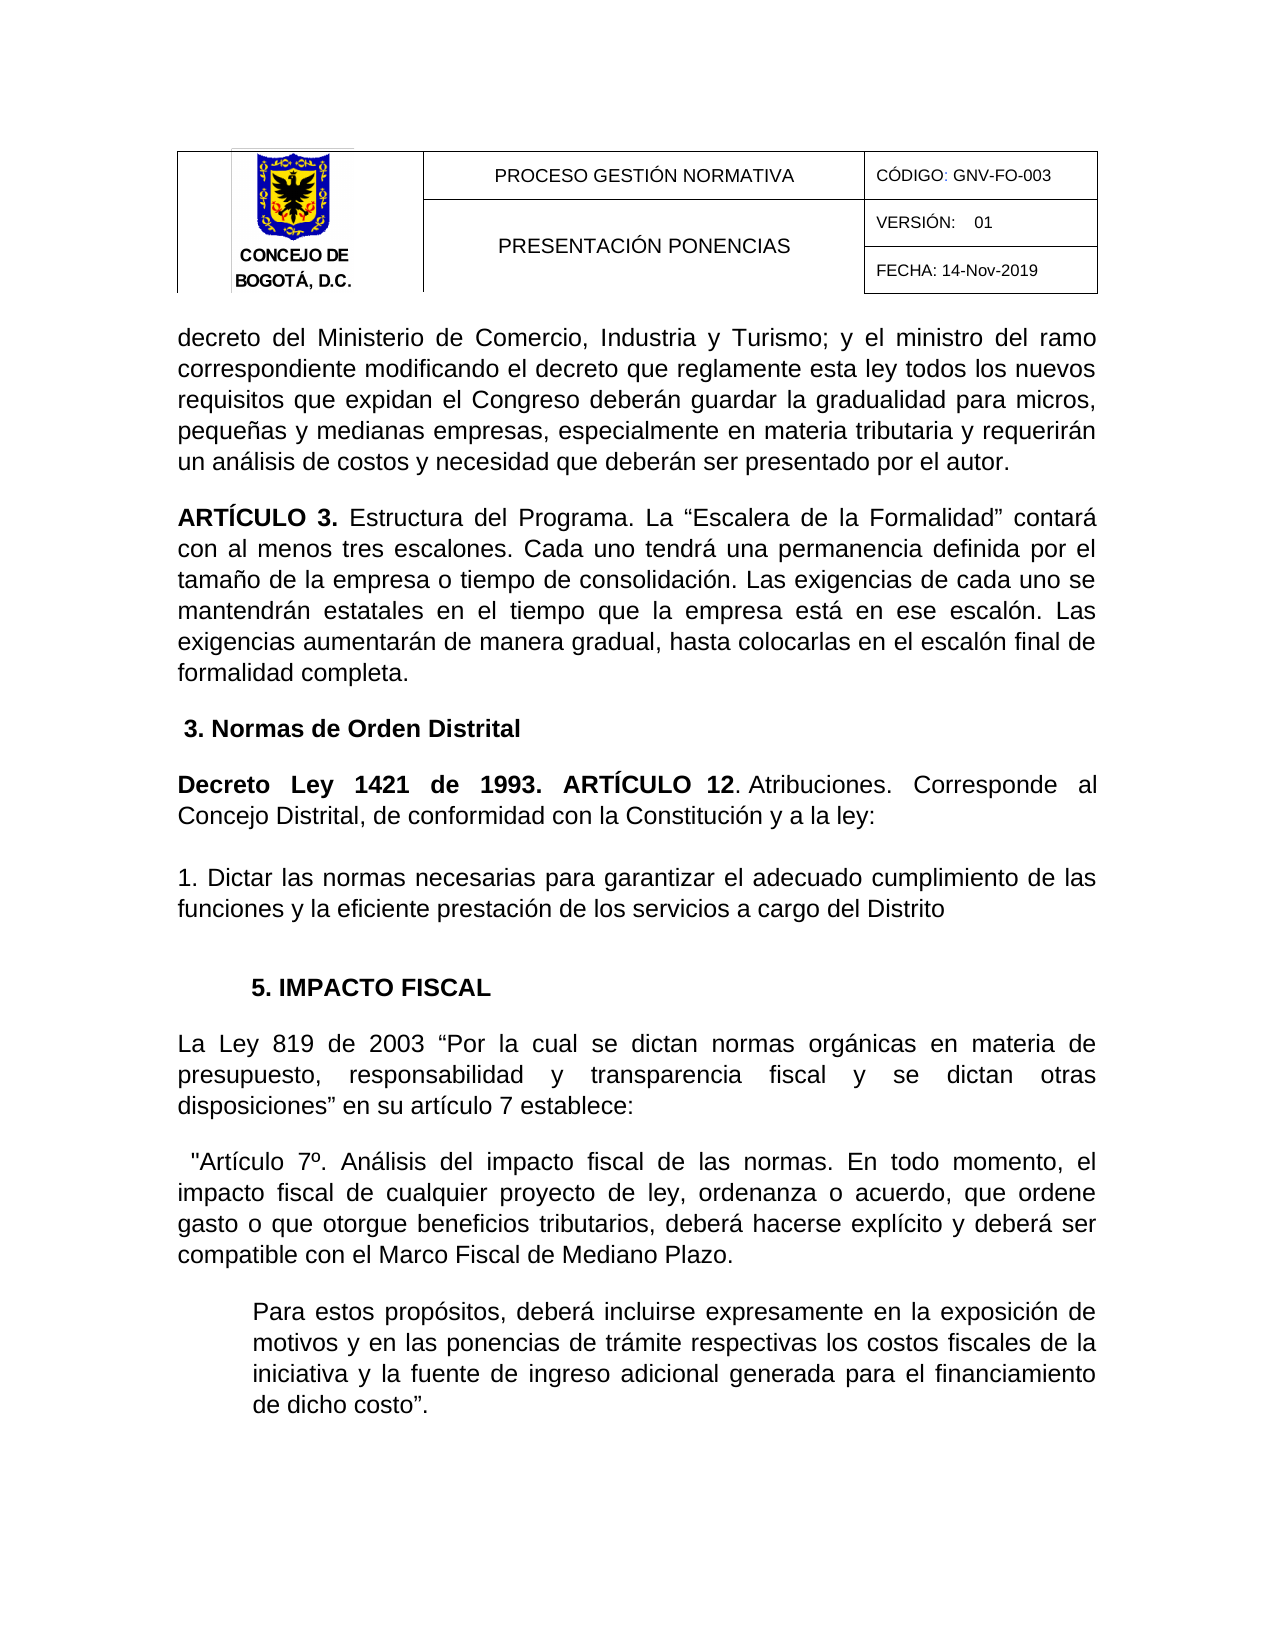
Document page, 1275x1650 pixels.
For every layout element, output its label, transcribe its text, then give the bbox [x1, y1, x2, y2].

text 1. Dictar las normas necesarias para garantizar el adecuado cumplimiento de las funciones y la eficiente prestación de los servicios a cargo del Distrito [177, 863, 1098, 923]
text ARTÍCULO 3. Estructura del Programa. La “Escalera de la Formalidad” contará con al menos tres escalones. Cada uno tendrá una permanencia definida por el tamaño de la empresa o tiempo de consolidación. Las exigencias de cada uno se mantendrán estatales en el tiempo que la empresa está en ese escalón. Las exigencias aumentarán de manera gradual, hasta colocarlas en el escalón final de formalidad completa. [177, 503, 1098, 687]
text "Artículo 7º. Análisis del impacto fiscal de las normas. En todo momento, el impacto fiscal de cualquier proyecto de ley, ordenanza o acuerdo, que ordene gasto o que otorgue beneficios tributarios, deberá hacerse explícito y deberá ser compatible con el Marco Fiscal de Mediano Plazo. [177, 1147, 1098, 1269]
text Decreto Ley 1421 de 1993. ARTÍCULO 12. Atribuciones. Corresponde al Concejo Distrital, de conformidad con la Constitución y a la ley: [177, 770, 1098, 830]
text 5. IMPACTO FISCAL [177, 973, 1098, 1002]
picture [230, 152, 355, 293]
text La Ley 819 de 2003 “Por la cual se dictan normas orgánicas en materia de presupuesto, responsabilidad y transparencia fiscal y se dictan otras disposiciones” en su artículo 7 establece: [177, 1029, 1098, 1120]
text Para estos propósitos, deberá incluirse expresamente en la exposición de motivos y en las ponencias de trámite respectivas los costos fiscales de la iniciativa y la fuente de ingreso adicional generada para el financiamiento de dicho costo”. [252, 1297, 1098, 1418]
picture [230, 147, 355, 151]
text 3. Normas de Orden Distrital [177, 714, 1098, 743]
